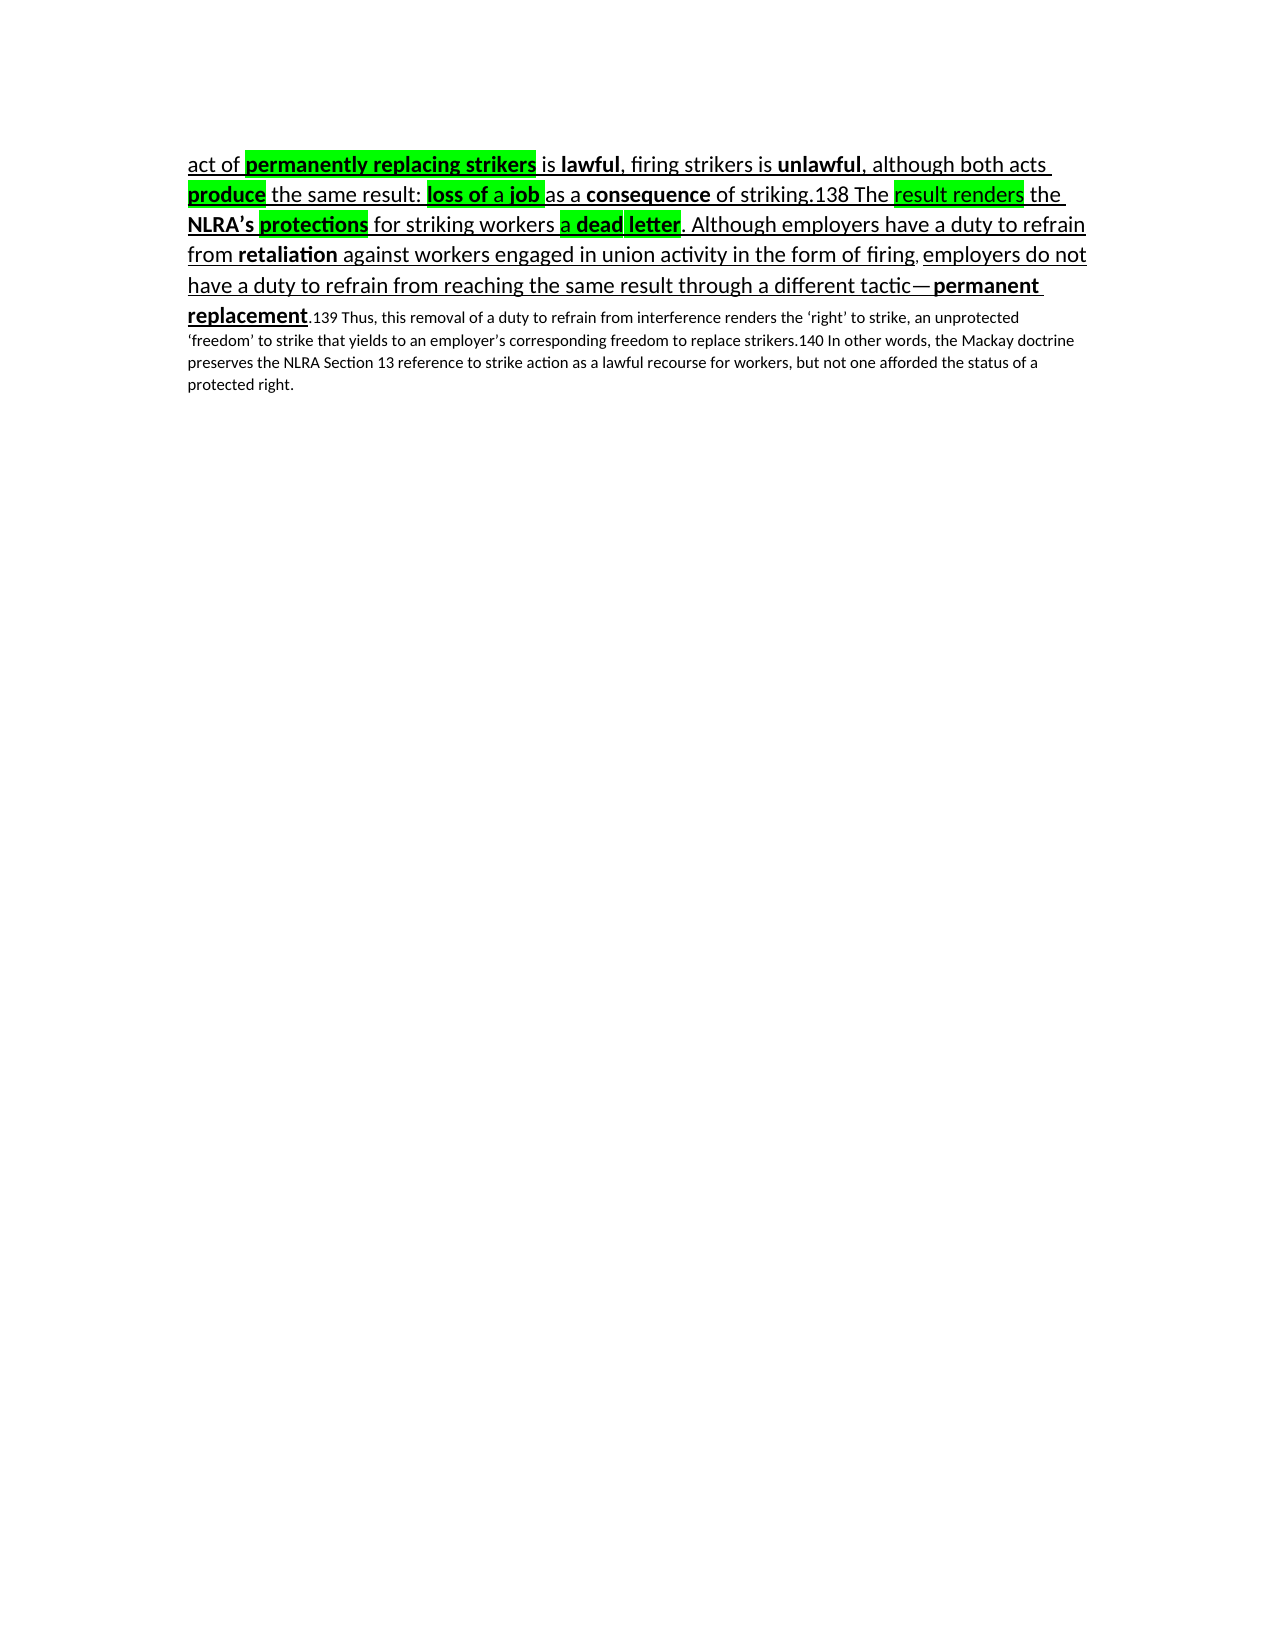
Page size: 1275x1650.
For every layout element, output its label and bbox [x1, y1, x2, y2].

text [187, 150, 1087, 395]
